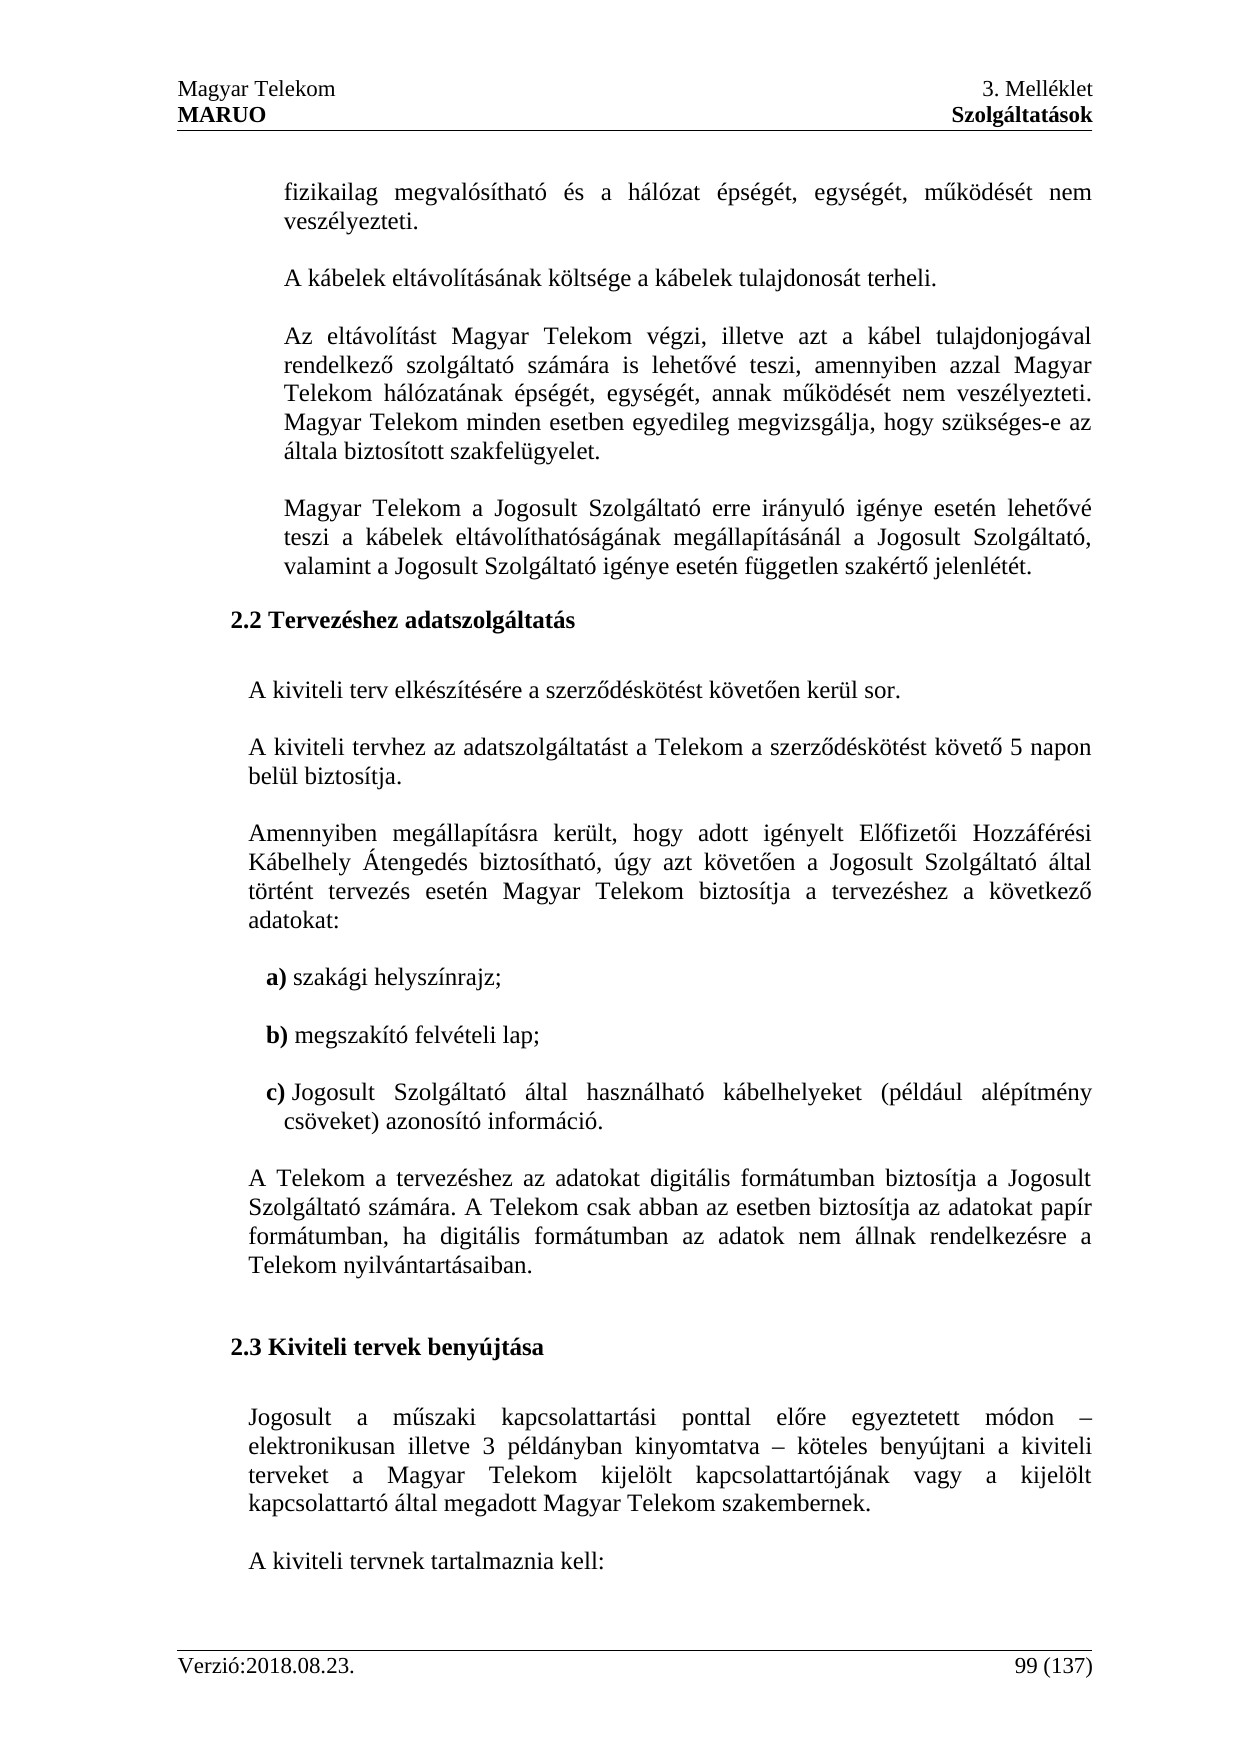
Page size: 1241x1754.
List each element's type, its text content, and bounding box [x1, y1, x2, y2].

text A kábelek eltávolításának költsége a kábelek tulajdonosát terheli. [266, 235, 1092, 292]
text b) megszakító felvételi lap; [266, 1020, 1092, 1048]
text Magyar Telekom a Jogosult Szolgáltató erre irányuló igénye esetén lehetővé teszi a kábelek eltávolíthatóságának megállapításánál a Jogosult Szolgáltató, valamint a Jogosult Szolgáltató igénye esetén független szakértő jelenlétét. [266, 465, 1092, 580]
text Amennyiben megállapításra került, hogy adott igényelt Előfizetői Hozzáférési Kábelhely Átengedés biztosítható, úgy azt követően a Jogosult Szolgáltató által történt tervezés esetén Magyar Telekom biztosítja a tervezéshez a következő adatokat: [230, 790, 1092, 933]
text c) Jogosult Szolgáltató által használható kábelhelyeket (például alépítmény csöveket) azonosító információ. [266, 1077, 1092, 1135]
text A kiviteli terv elkészítésére a szerződéskötést követően kerül sor. [230, 646, 1092, 703]
text A kiviteli tervhez az adatszolgáltatást a Telekom a szerződéskötést követő 5 napon belül biztosítja. [230, 703, 1092, 790]
text Az eltávolítást Magyar Telekom végzi, illetve azt a kábel tulajdonjogával rendelkező szolgáltató számára is lehetővé teszi, amennyiben azzal Magyar Telekom hálózatának épségét, egységét, annak működését nem veszélyezteti. Magyar Telekom minden esetben egyedileg megvizsgálja, hogy szükséges-e az általa biztosított szakfelügyelet. [266, 292, 1092, 465]
subtitle 2.3 Kiviteli tervek benyújtása [230, 1332, 1092, 1361]
text A kiviteli tervnek tartalmaznia kell: [230, 1517, 1092, 1575]
text a) szakági helyszínrajz; [266, 962, 1092, 991]
text Jogosult a műszaki kapcsolattartási ponttal előre egyeztetett módon – elektronikusan illetve 3 példányban kinyomtatva – köteles benyújtani a kiviteli terveket a Magyar Telekom kijelölt kapcsolattartójának vagy a kijelölt kapcsolattartó által megadott Magyar Telekom szakembernek. [230, 1373, 1092, 1517]
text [266, 177, 1092, 235]
subtitle 2.2 Tervezéshez adatszolgáltatás [230, 605, 1092, 633]
text A Telekom a tervezéshez az adatokat digitális formátumban biztosítja a Jogosult Szolgáltató számára. A Telekom csak abban az esetben biztosítja az adatokat papír formátumban, ha digitális formátumban az adatok nem állnak rendelkezésre a Telekom nyilvántartásaiban. [230, 1135, 1092, 1278]
